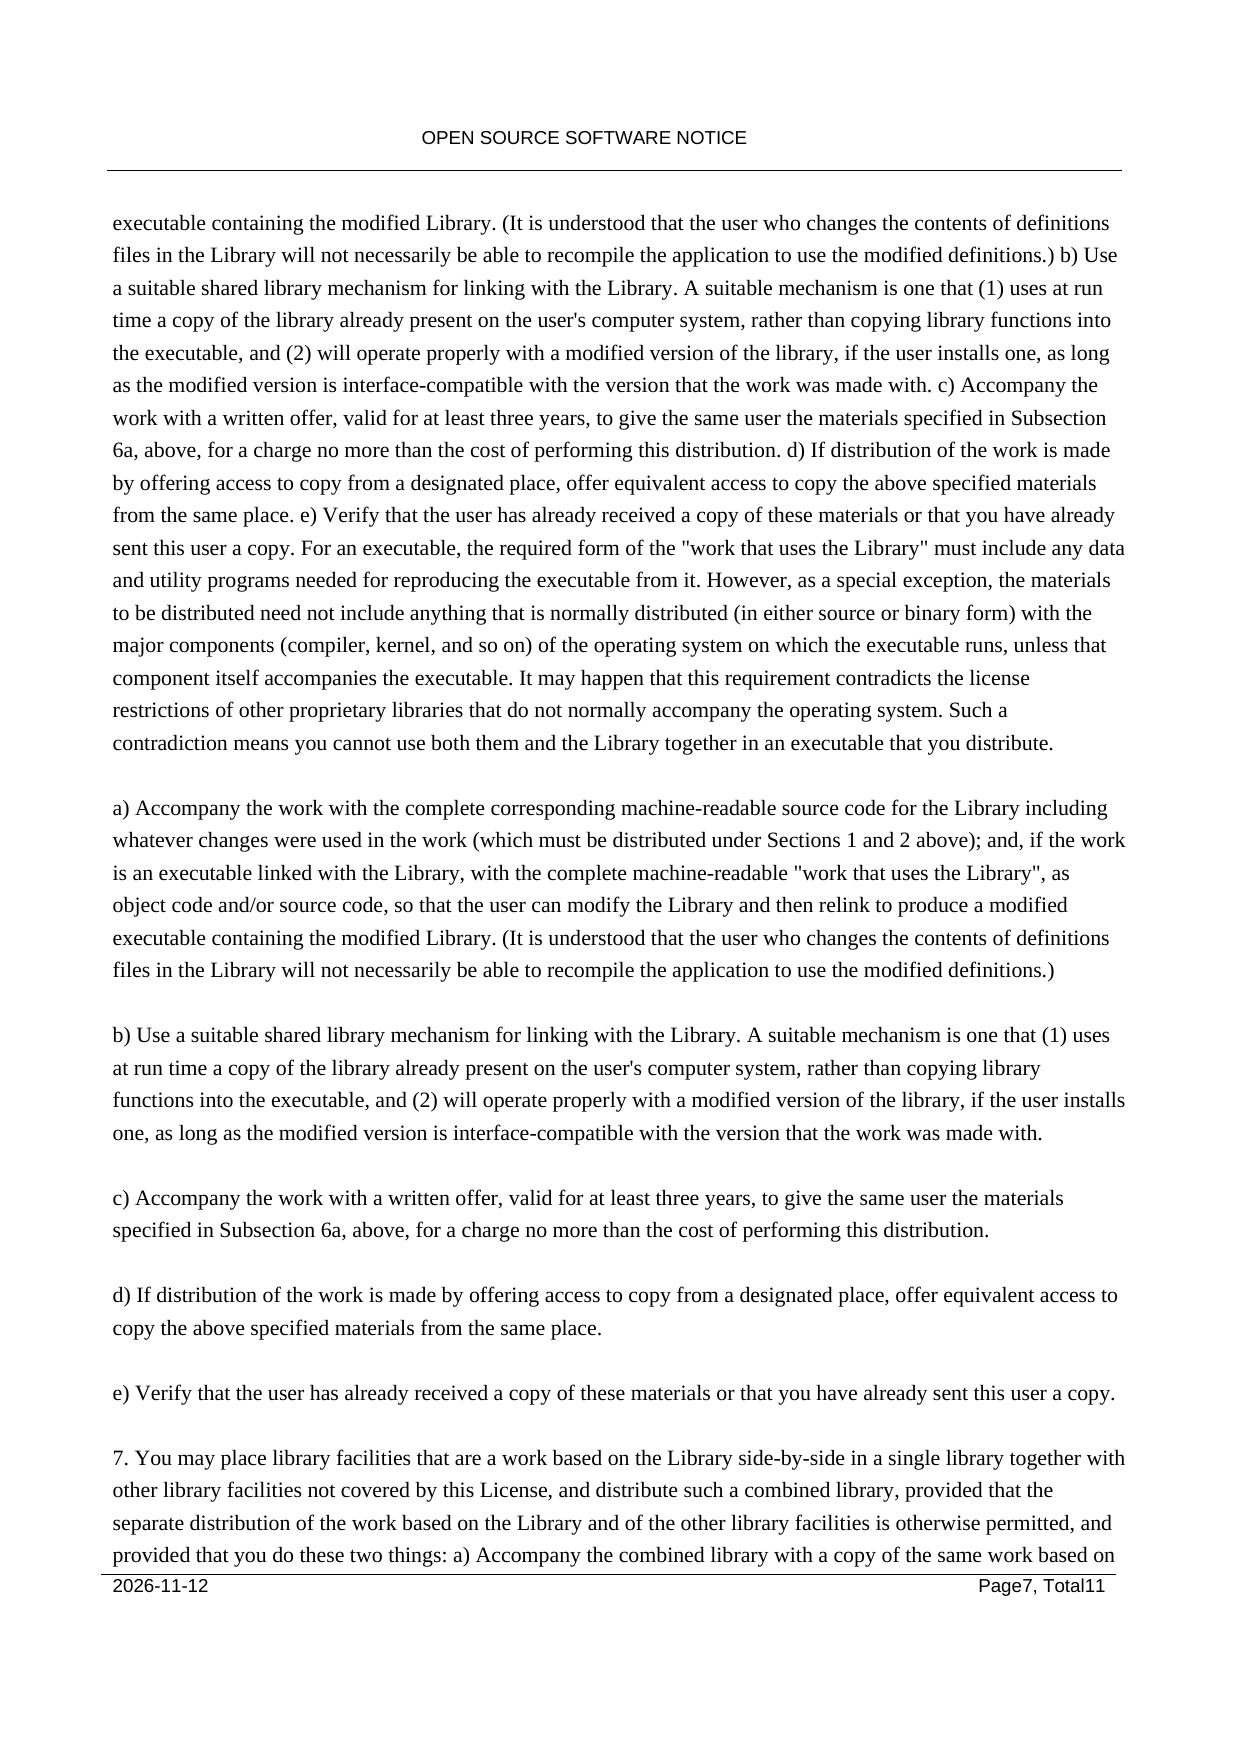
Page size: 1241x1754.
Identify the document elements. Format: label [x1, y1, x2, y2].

text [112, 206, 1128, 1571]
